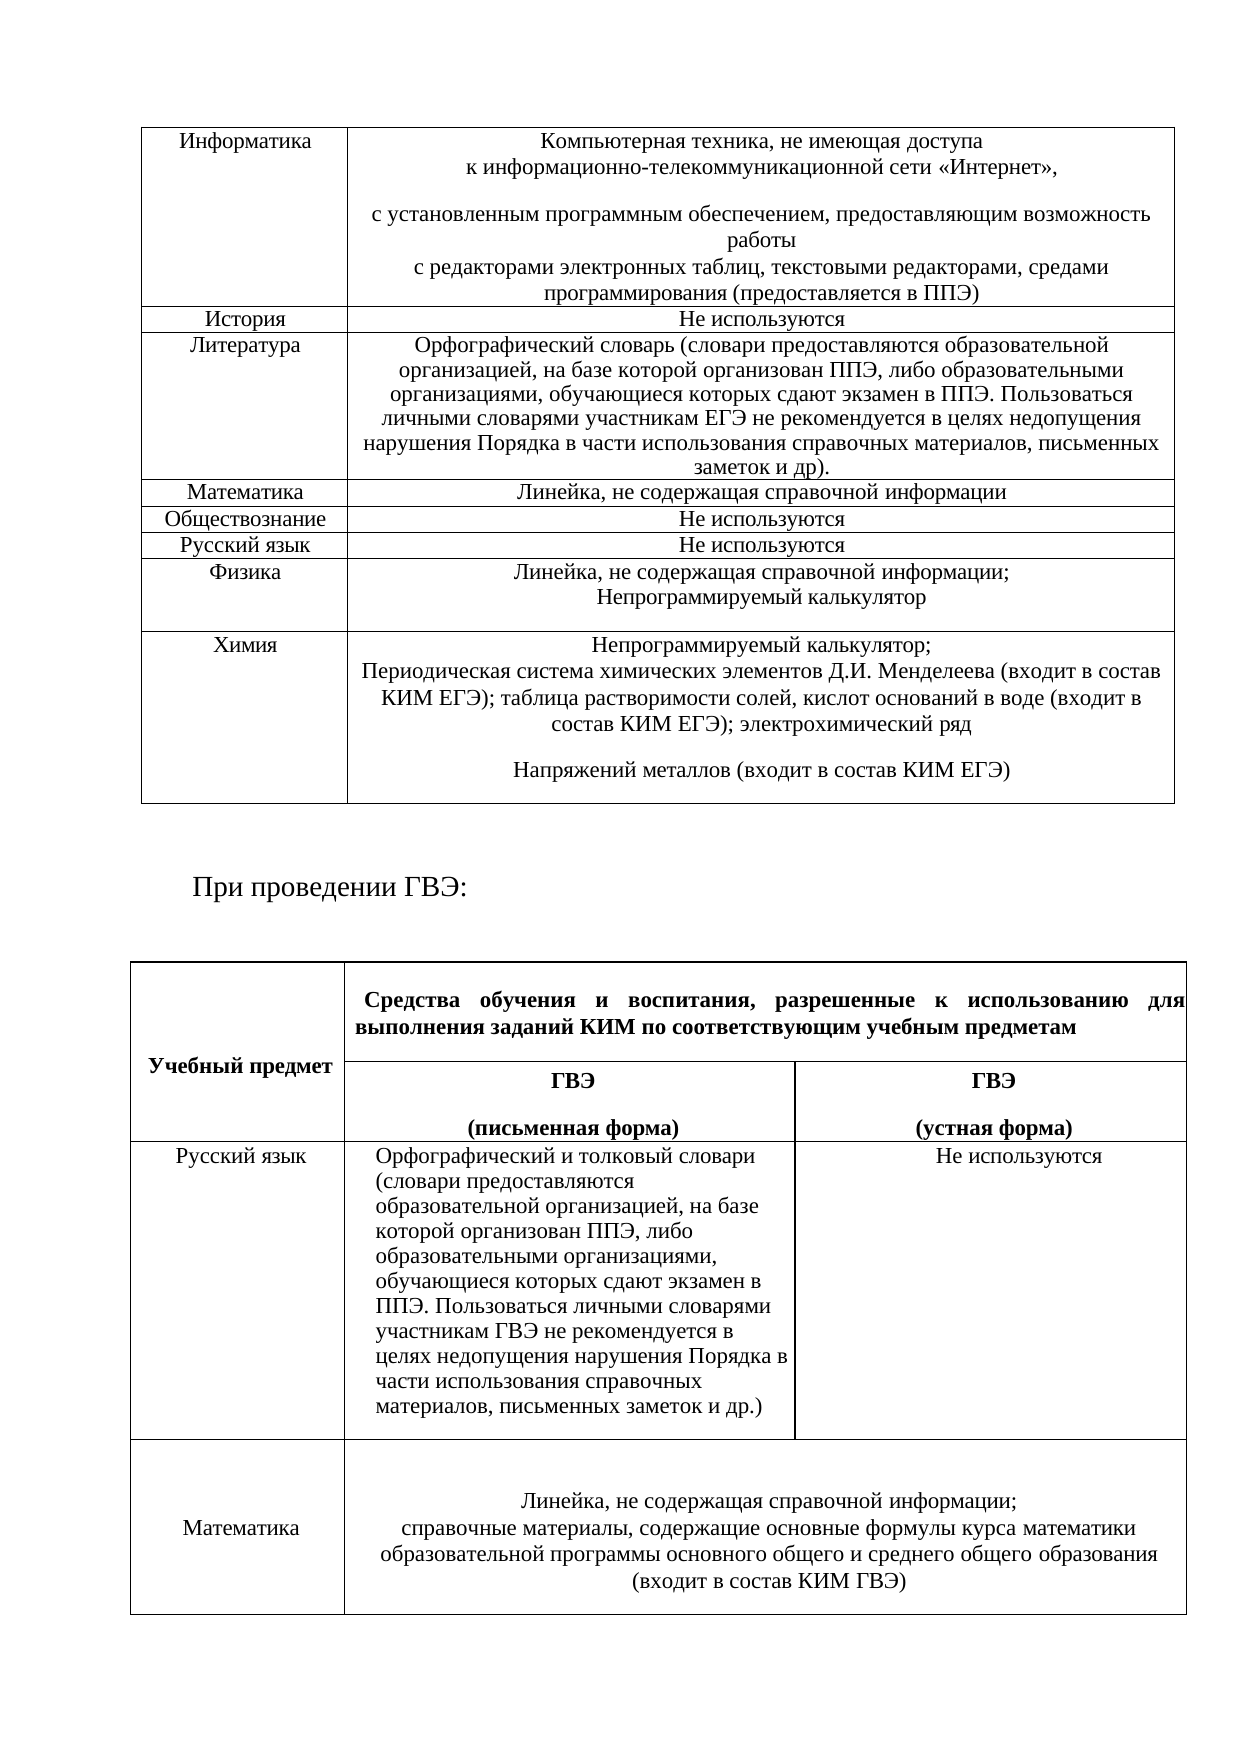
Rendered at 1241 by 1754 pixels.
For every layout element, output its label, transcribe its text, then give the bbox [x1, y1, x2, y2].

table_cell Математика [142, 480, 347, 506]
table_cell Не используются [348, 307, 1174, 332]
table_cell Русский язык [131, 1142, 344, 1439]
table_cell Линейка, не содержащая справочной информации; справочные материалы, содержащие основные формулы курса математики образовательной программы основного общего и среднего общего образования (входит в состав КИМ ГВЭ) [345, 1440, 1186, 1614]
table_cell Информатика [142, 128, 347, 306]
table_cell Математика [131, 1440, 344, 1614]
table_cell Литература [142, 333, 347, 479]
table_header Учебный предмет [131, 963, 344, 1141]
table_cell Орфографический словарь (словари предоставляются образовательной организацией, на базе которой организован ППЭ, либо образовательными организациями, обучающиеся которых сдают экзамен в ППЭ. Пользоваться личными словарями участникам ЕГЭ не рекомендуется в целях недопущения нарушения Порядка в части использования справочных материалов, письменных заметок и др). [348, 333, 1174, 479]
table_cell История [142, 307, 347, 332]
table_cell Физика [142, 559, 347, 631]
table_cell Линейка, не содержащая справочной информации; Непрограммируемый калькулятор [348, 559, 1174, 631]
table_cell Непрограммируемый калькулятор; Периодическая система химических элементов Д.И. Менделеева (входит в состав КИМ ЕГЭ); таблица растворимости солей, кислот оснований в воде (входит в состав КИМ ЕГЭ); электрохимический ряд Напряжений металлов (входит в состав КИМ ЕГЭ) [348, 632, 1174, 803]
table_cell Компьютерная техника, не имеющая доступа к информационно-телекоммуникационной сети «Интернет», с установленным программным обеспечением, предоставляющим возможность работы с редакторами электронных таблиц, текстовыми редакторами, средами программирования (предоставляется в ППЭ) [348, 128, 1174, 306]
table_cell Русский язык [142, 533, 347, 558]
table_cell Химия [142, 632, 347, 803]
table_cell Не используются [796, 1142, 1186, 1439]
table_cell ГВЭ (письменная форма) [345, 1062, 794, 1141]
table_cell Не используются [348, 533, 1174, 558]
table_cell Обществознание [142, 507, 347, 532]
table_cell ГВЭ (устная форма) [796, 1062, 1186, 1141]
table_cell Линейка, не содержащая справочной информации [348, 480, 1174, 506]
table_cell Орфографический и толковый словари (словари предоставляются образовательной организацией, на базе которой организован ППЭ, либо образовательными организациями, обучающиеся которых сдают экзамен в ППЭ. Пользоваться личными словарями участникам ГВЭ не рекомендуется в целях недопущения нарушения Порядка в части использования справочных материалов, письменных заметок и др.) [345, 1142, 794, 1439]
text При проведении ГВЭ: [118, 869, 1181, 902]
table_header Средства обучения и воспитания, разрешенные к использованию для выполнения заданий КИМ по соответствующим учебным предметам [345, 963, 1186, 1061]
table_cell Не используются [348, 507, 1174, 532]
